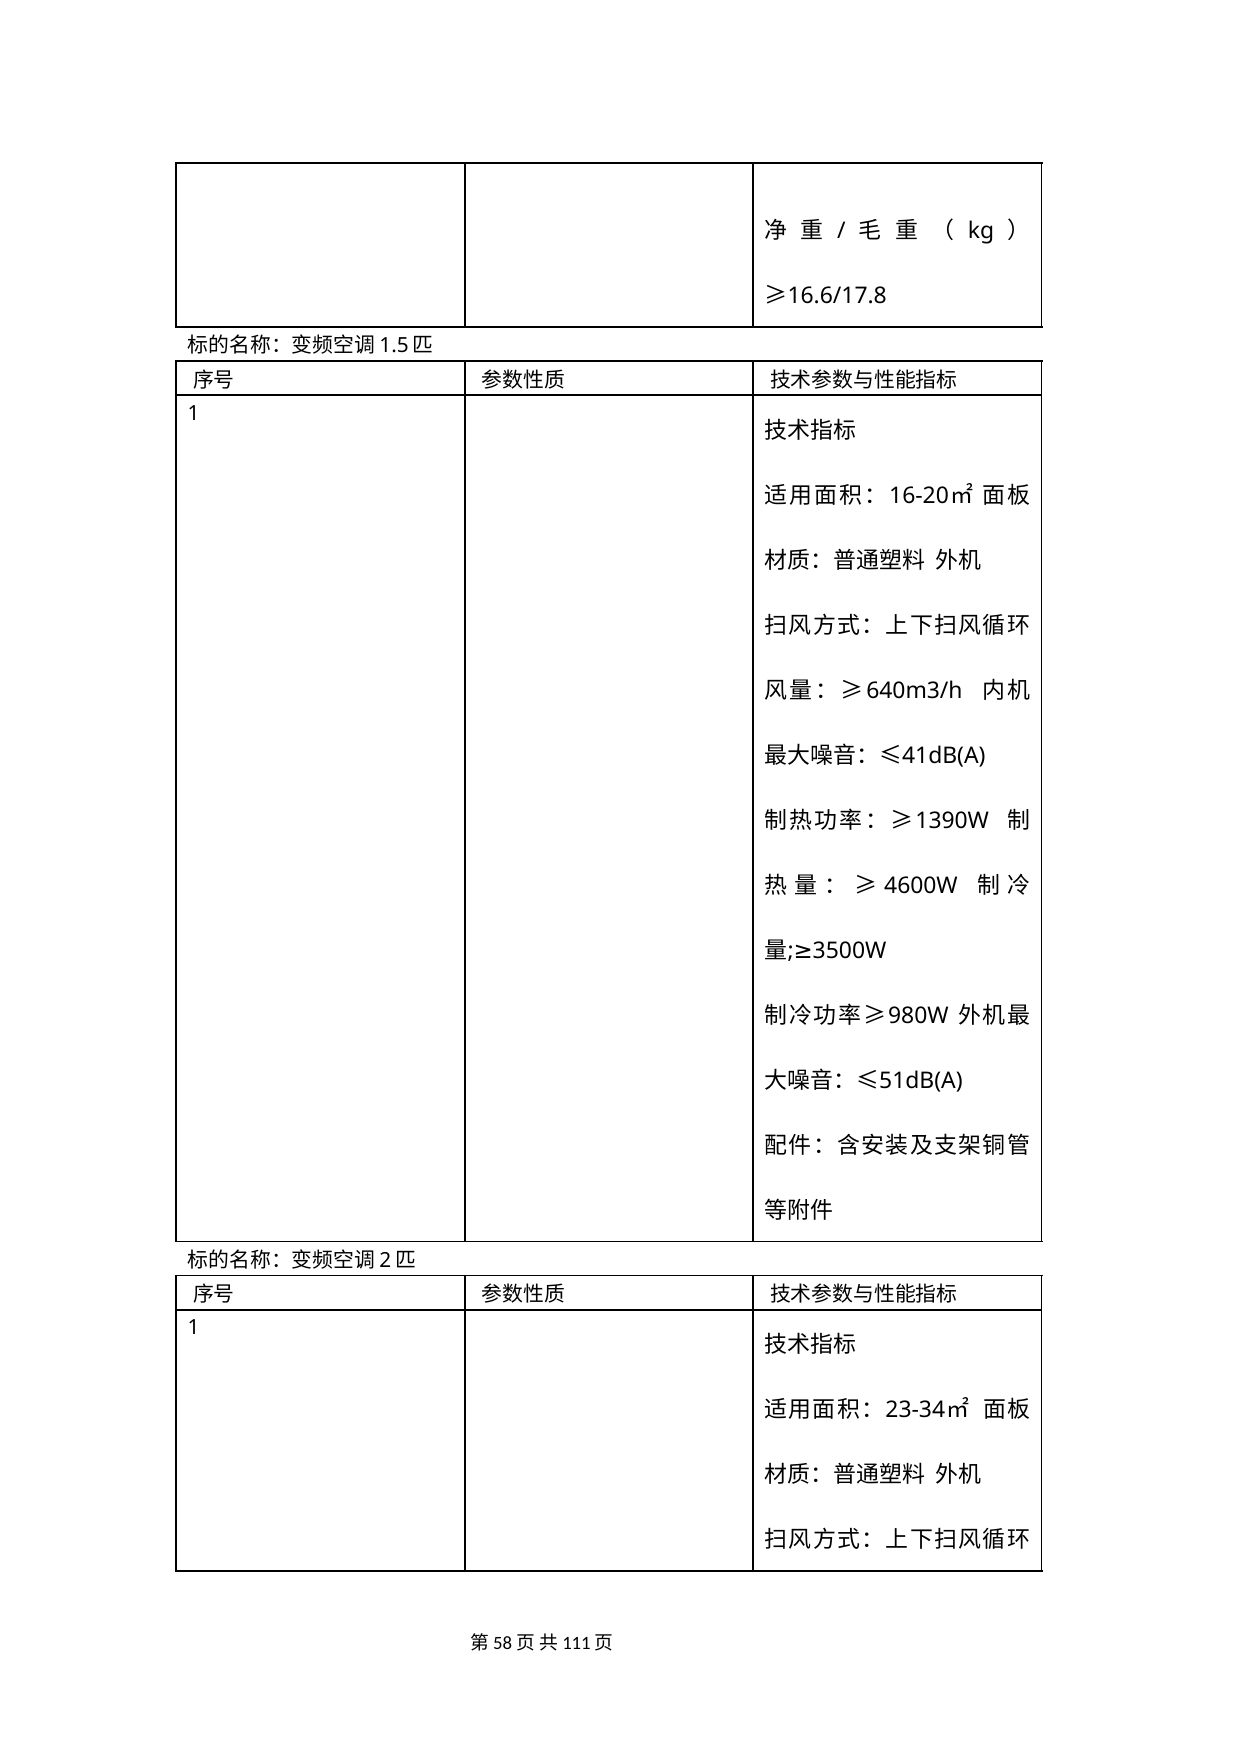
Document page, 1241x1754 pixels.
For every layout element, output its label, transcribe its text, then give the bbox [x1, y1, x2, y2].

text 标的名称：变频空调2匹 [187, 1242, 1053, 1275]
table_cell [754, 164, 1041, 326]
table_cell 1 [177, 164, 464, 326]
table_cell 1 [177, 1311, 464, 1570]
table_cell [466, 1311, 752, 1570]
table_cell 技术指标 适用面积：16-20㎡ 面板材质：普通塑料 外机 扫风方式：上下扫风循环风量：≥640m3/h 内机最大噪音：≤41dB(A) 制热功率：≥1390W 制热量：≥4600W 制冷量;≥3500W 制冷功率≥980W 外机最大噪音：≤51dB(A) 配件：含安装及支架铜管等附件 [754, 396, 1041, 1241]
table_header 参数性质 [466, 362, 752, 394]
table_header 序号 [177, 362, 464, 394]
table_header 技术参数与性能指标 [754, 1276, 1041, 1309]
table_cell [754, 1311, 1041, 1570]
text 标的名称：变频空调1.5匹 [187, 328, 1053, 360]
table_header 参数性质 [466, 1276, 752, 1309]
table_header 序号 [177, 1276, 464, 1309]
table_cell 1 [177, 396, 464, 1241]
table_cell [466, 396, 752, 1241]
table_cell [466, 164, 752, 326]
table_header 技术参数与性能指标 [754, 362, 1041, 394]
